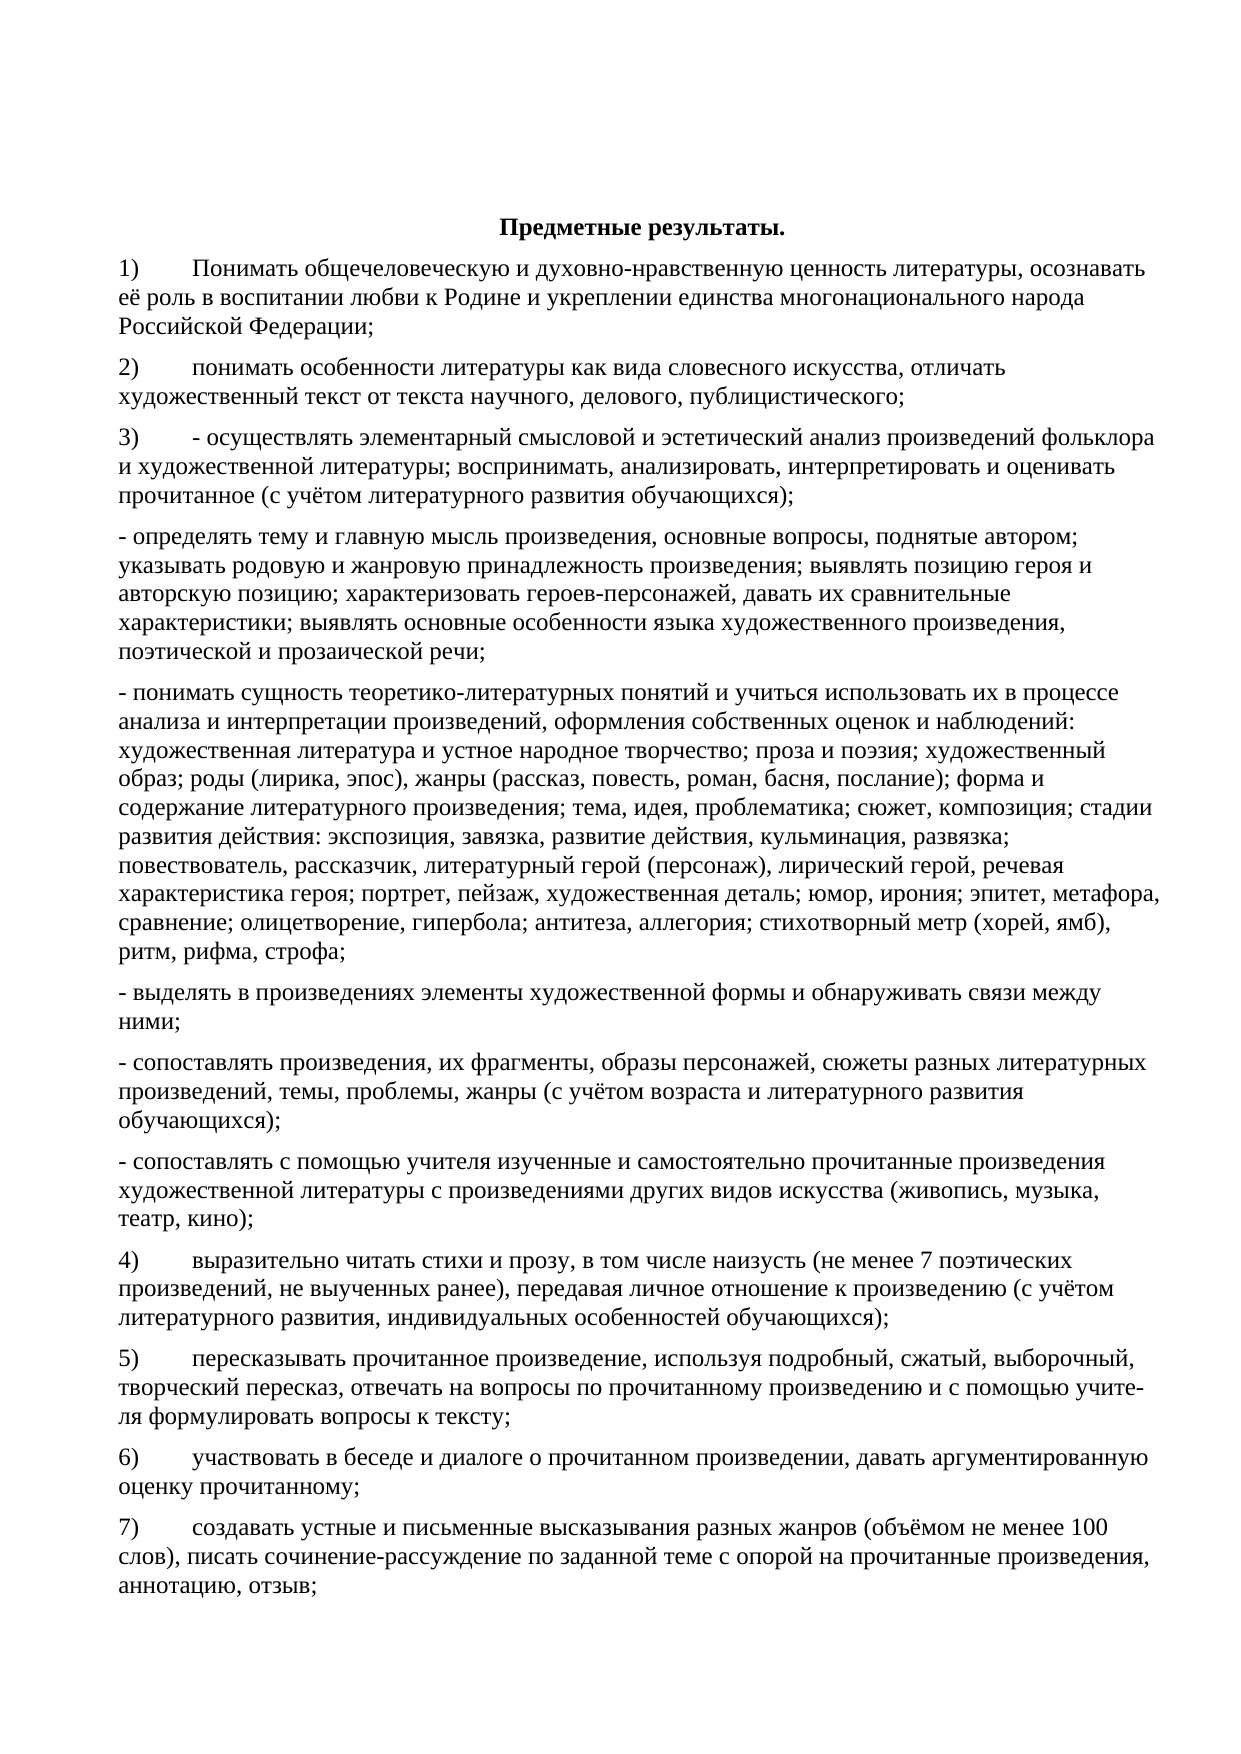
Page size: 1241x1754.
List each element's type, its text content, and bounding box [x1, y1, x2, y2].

text - сопоставлять с помощью учителя изученные и самостоятельно прочитанные произведения художественной литературы с произведениями других видов искусства (живопись, музыка, театр, кино); [118, 1146, 1166, 1232]
text - понимать сущность теоретико-литературных понятий и учиться использовать их в процессе анализа и интерпретации произведений, оформления собственных оценок и наблюдений: художественная литература и устное народное творчество; проза и поэзия; художественный образ; роды (лирика, эпос), жанры (рассказ, повесть, роман, басня, послание); форма и содержание литературного произведения; тема, идея, проблематика; сюжет, композиция; стадии развития действия: экспозиция, завязка, развитие действия, кульминация, развязка; повествователь, рассказчик, литературный герой (персонаж), лирический герой, речевая характеристика героя; портрет, пейзаж, художественная деталь; юмор, ирония; эпитет, метафора, сравнение; олицетворение, гипербола; антитеза, аллегория; стихотворный метр (хорей, ямб), ритм, рифма, строфа; [118, 677, 1166, 965]
text - сопоставлять произведения, их фрагменты, образы персонажей, сюжеты разных литературных произведений, темы, проблемы, жанры (с учётом возраста и литературного развития обучающихся); [118, 1047, 1166, 1133]
text 4) выразительно читать стихи и прозу, в том числе наизусть (не менее 7 поэтических произведений, не выученных ранее), передавая личное отношение к произведению (с учётом литературного развития, индивидуальных особенностей обучающихся); [118, 1245, 1166, 1331]
text 5) пересказывать прочитанное произведение, используя подробный, сжатый, выборочный, творческий пересказ, отвечать на вопросы по прочитанному произведению и с помощью учите- ля формулировать вопросы к тексту; [118, 1343, 1166, 1430]
text - определять тему и главную мысль произведения, основные вопросы, поднятые автором; указывать родовую и жанровую принадлежность произведения; выявлять позицию героя и авторскую позицию; характеризовать героев-персонажей, давать их сравнительные характеристики; выявлять основные особенности языка художественного произведения, поэтической и прозаической речи; [118, 521, 1166, 665]
text Предметные результаты. [118, 212, 1166, 241]
text 2) понимать особенности литературы как вида словесного искусства, отличать художественный текст от текста научного, делового, публицистического; [118, 352, 1166, 410]
text 6) участвовать в беседе и диалоге о прочитанном произведении, давать аргументированную оценку прочитанному; [118, 1442, 1166, 1500]
text 1) Понимать общечеловеческую и духовно-нравственную ценность литературы, осознавать её роль в воспитании любви к Родине и укреплении единства многонационального народа Российской Федерации; [118, 253, 1166, 340]
text 7) создавать устные и письменные высказывания разных жанров (объёмом не менее 100 слов), писать сочинение-рассуждение по заданной теме с опорой на прочитанные произведения, аннотацию, отзыв; [118, 1512, 1166, 1598]
text - выделять в произведениях элементы художественной формы и обнаруживать связи между ними; [118, 977, 1166, 1035]
text 3) - осуществлять элементарный смысловой и эстетический анализ произведений фольклора и художественной литературы; воспринимать, анализировать, интерпретировать и оценивать прочитанное (с учётом литературного развития обучающихся); [118, 422, 1166, 508]
